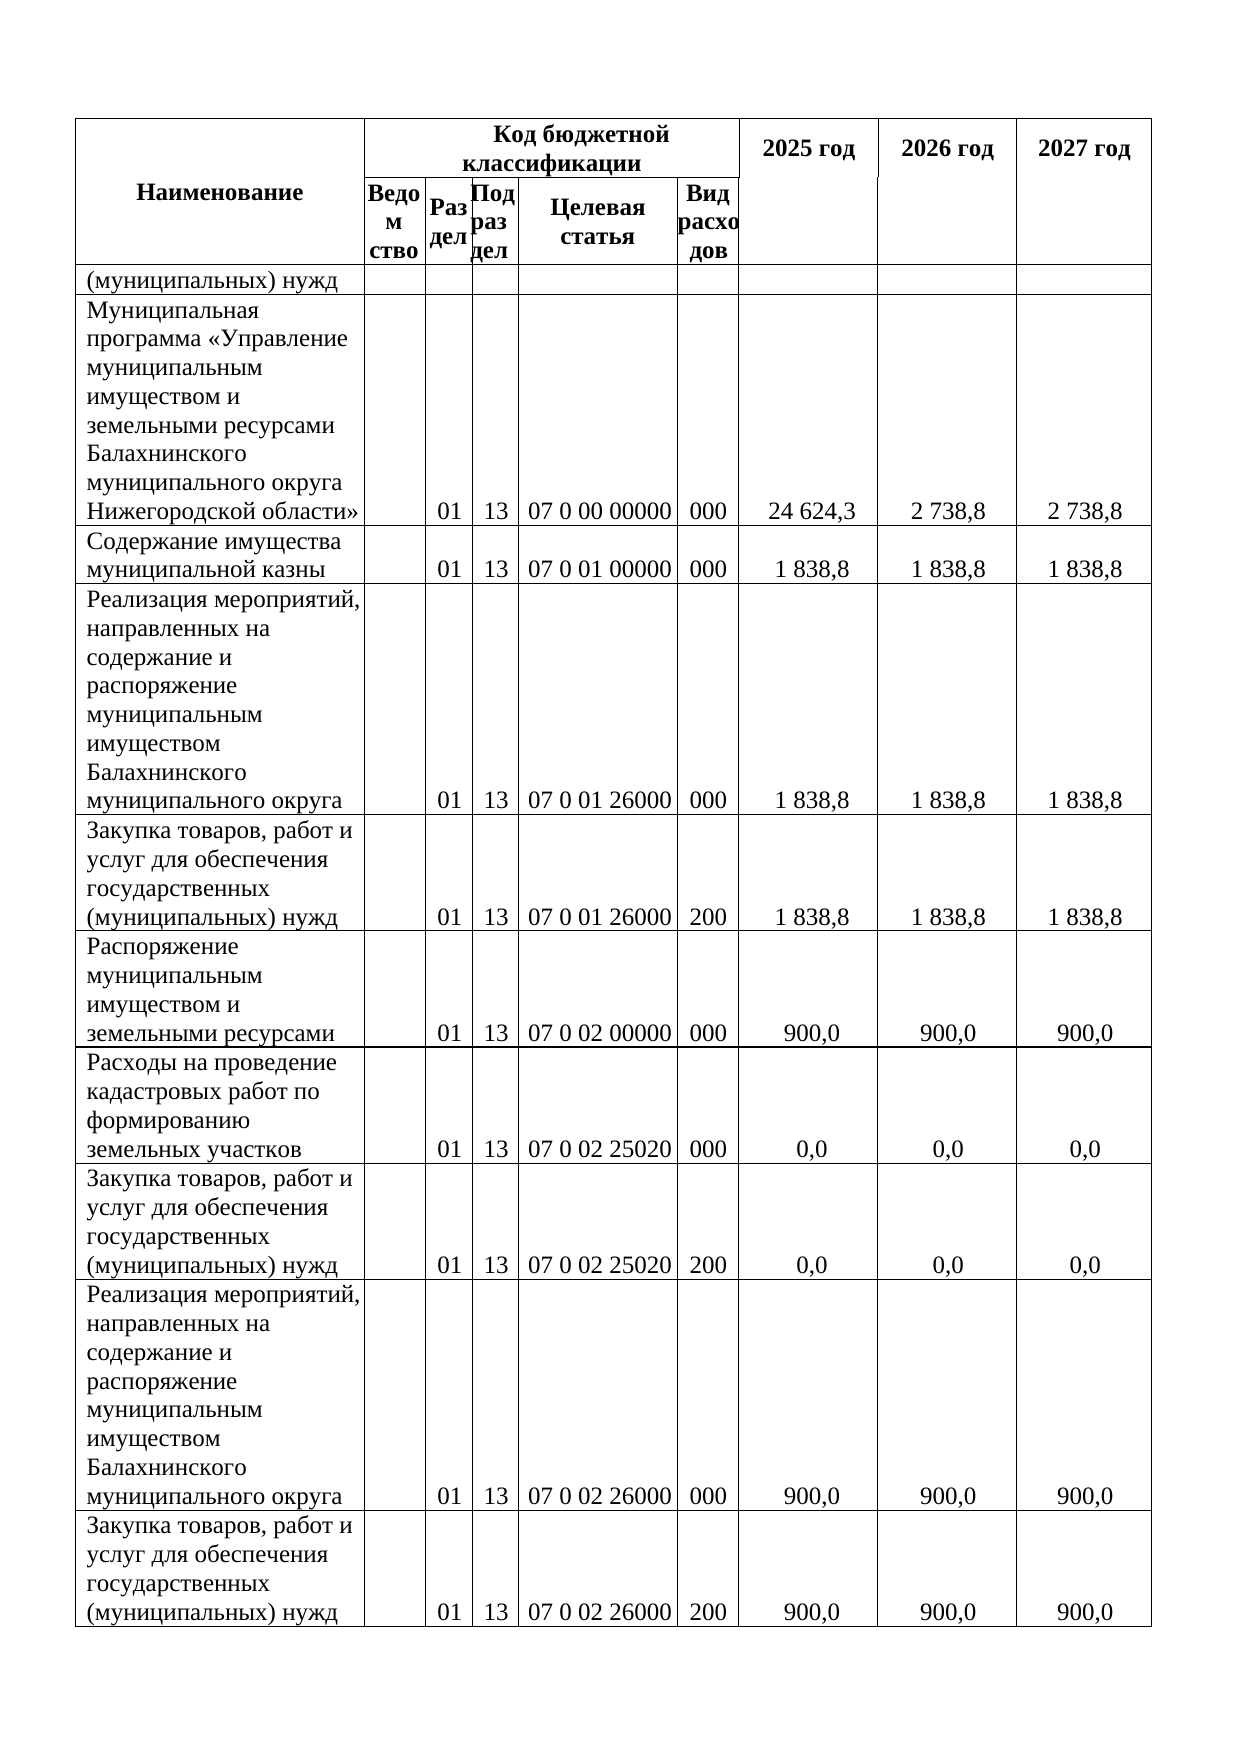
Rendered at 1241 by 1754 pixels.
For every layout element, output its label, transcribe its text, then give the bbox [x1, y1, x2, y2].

table_cell [878, 177, 1016, 264]
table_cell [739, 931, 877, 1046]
table_header Код бюджетной классификации [365, 119, 739, 177]
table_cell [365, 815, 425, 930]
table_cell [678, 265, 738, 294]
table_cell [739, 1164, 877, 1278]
table_cell [739, 177, 877, 264]
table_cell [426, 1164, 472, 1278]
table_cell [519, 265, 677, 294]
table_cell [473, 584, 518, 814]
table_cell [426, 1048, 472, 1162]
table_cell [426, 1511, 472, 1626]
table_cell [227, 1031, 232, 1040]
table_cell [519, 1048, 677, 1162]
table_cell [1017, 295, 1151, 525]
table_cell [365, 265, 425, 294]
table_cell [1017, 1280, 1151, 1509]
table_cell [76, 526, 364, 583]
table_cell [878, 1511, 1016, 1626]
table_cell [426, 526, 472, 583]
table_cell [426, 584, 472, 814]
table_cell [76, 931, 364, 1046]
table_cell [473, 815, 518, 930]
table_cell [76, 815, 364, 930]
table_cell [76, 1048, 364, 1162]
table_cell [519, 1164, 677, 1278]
table_header Наименование [76, 119, 364, 264]
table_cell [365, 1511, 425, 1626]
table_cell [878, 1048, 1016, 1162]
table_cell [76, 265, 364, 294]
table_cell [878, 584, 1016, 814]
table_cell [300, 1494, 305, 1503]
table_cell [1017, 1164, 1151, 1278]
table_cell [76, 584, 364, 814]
table_cell Целевая статья [519, 178, 677, 264]
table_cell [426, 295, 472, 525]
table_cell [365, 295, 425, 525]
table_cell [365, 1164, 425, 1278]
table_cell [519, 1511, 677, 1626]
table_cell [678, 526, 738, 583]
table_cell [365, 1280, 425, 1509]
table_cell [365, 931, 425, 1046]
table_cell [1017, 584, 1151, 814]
table_cell [1017, 177, 1151, 264]
table_cell Под раз дел [473, 178, 518, 264]
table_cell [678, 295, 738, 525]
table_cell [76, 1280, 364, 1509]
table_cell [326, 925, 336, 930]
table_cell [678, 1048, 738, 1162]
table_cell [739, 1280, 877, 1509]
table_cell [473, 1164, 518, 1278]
table_cell Раз дел [426, 178, 472, 264]
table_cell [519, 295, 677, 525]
table_header 2025 год [740, 119, 878, 177]
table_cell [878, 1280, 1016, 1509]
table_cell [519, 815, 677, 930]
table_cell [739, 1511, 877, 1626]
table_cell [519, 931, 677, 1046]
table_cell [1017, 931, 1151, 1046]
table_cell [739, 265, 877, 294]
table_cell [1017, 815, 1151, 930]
table_cell Вид расходов [678, 178, 738, 264]
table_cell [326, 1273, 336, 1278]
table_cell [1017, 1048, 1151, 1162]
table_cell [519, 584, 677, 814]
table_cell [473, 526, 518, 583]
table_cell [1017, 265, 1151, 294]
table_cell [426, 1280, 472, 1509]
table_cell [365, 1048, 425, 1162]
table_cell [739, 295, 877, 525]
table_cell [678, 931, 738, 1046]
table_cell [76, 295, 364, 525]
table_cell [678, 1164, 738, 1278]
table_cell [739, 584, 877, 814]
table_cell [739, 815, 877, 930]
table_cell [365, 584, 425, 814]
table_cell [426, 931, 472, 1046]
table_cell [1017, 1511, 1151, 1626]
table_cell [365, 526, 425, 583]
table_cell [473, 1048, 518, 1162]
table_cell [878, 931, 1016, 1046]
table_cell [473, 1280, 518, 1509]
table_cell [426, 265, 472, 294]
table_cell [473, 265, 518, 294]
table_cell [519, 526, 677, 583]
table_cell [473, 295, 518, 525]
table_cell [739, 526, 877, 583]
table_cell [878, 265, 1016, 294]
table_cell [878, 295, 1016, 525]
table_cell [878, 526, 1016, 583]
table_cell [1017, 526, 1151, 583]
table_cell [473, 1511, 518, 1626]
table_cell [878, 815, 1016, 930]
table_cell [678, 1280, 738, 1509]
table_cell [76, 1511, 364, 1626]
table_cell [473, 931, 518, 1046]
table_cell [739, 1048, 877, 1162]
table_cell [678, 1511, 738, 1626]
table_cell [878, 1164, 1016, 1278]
table_cell Ведом ство [365, 178, 425, 264]
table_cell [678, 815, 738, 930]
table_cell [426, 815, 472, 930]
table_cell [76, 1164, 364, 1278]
table_header 2026 год [879, 119, 1016, 177]
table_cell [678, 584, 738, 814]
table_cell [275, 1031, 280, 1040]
table_header 2027 год [1017, 119, 1151, 177]
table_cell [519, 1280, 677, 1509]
